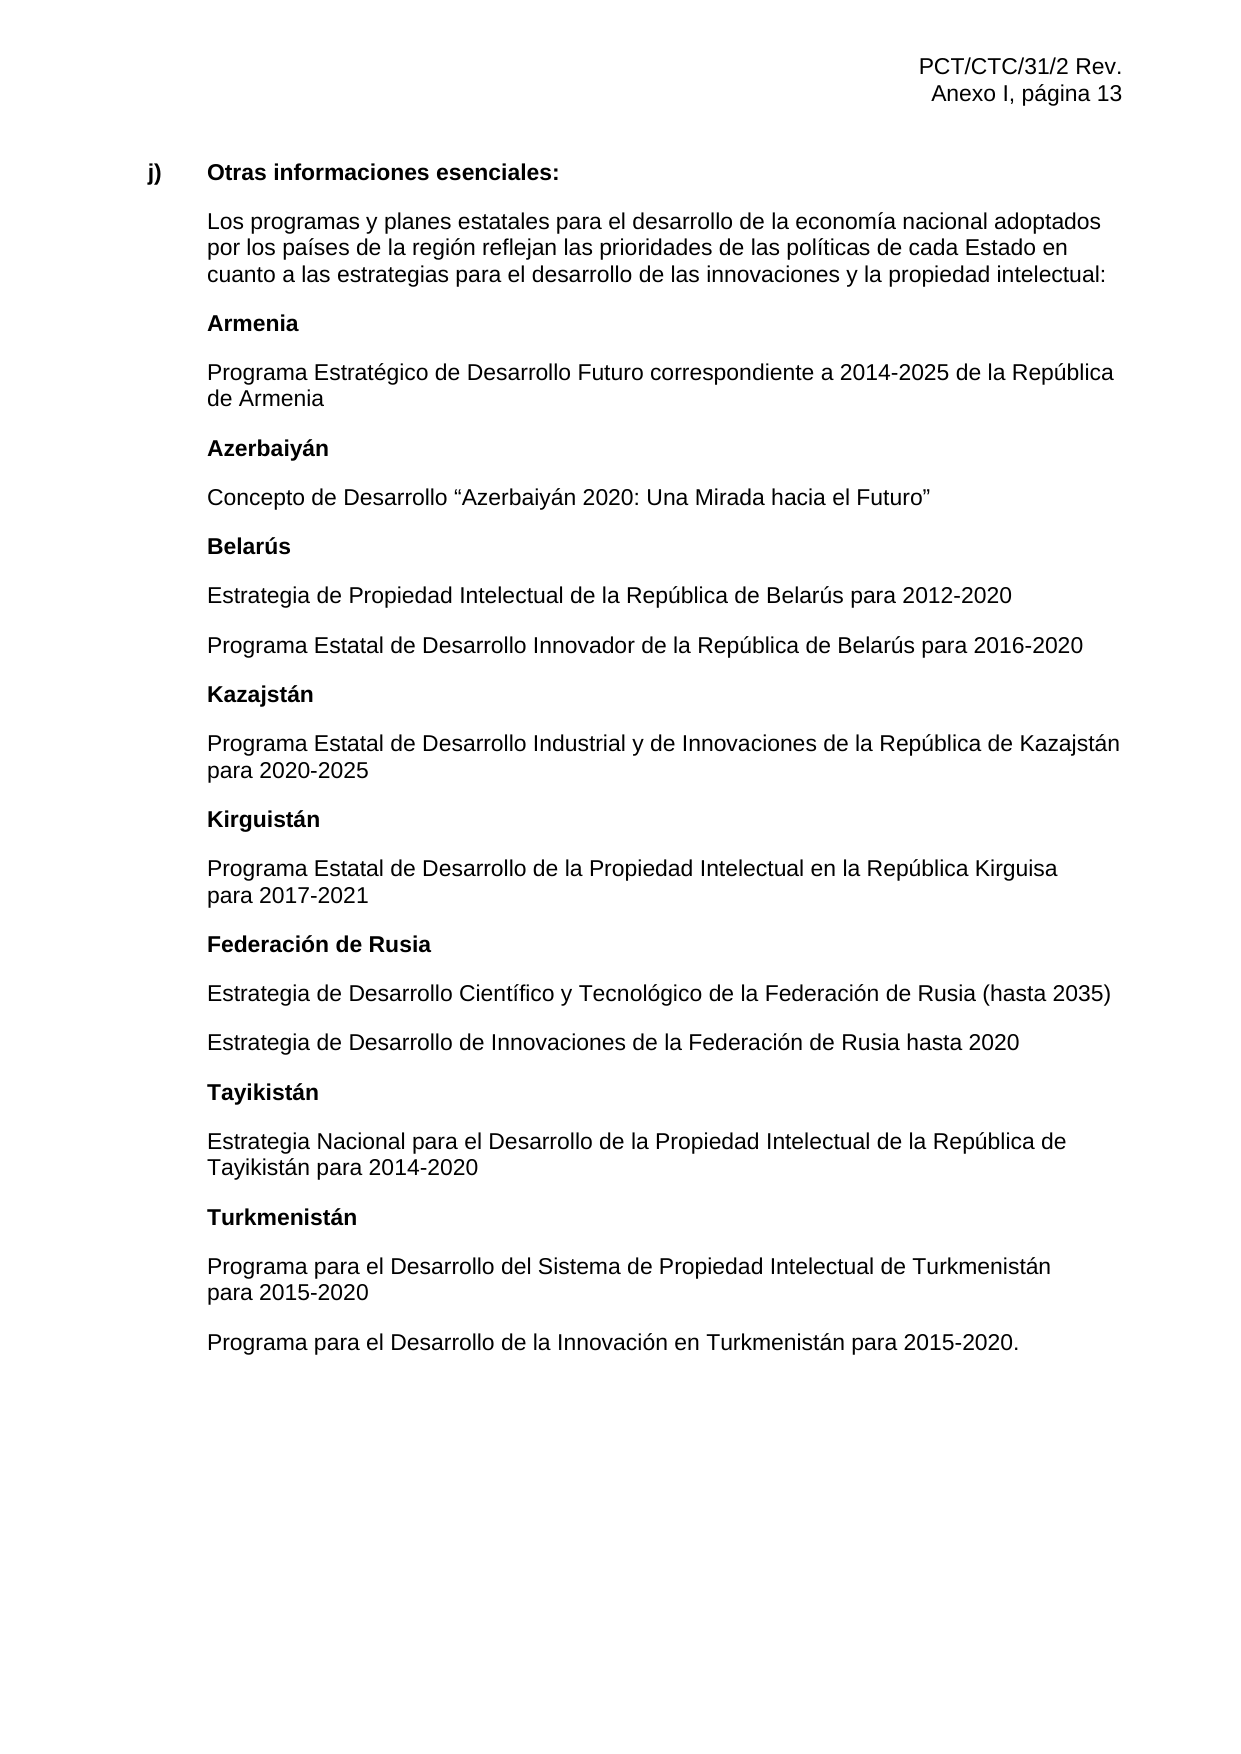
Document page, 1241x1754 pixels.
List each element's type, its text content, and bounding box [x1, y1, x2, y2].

text Kirguistán [207, 806, 1122, 832]
text Turkmenistán [207, 1203, 1122, 1230]
text Kazajstán [207, 681, 1122, 707]
text Programa para el Desarrollo del Sistema de Propiedad Intelectual de Turkmenistán para 2015-2020 [207, 1253, 1122, 1306]
text Estrategia de Desarrollo Científico y Tecnológico de la Federación de Rusia (hasta 2035) [207, 980, 1122, 1006]
text Estrategia Nacional para el Desarrollo de la Propiedad Intelectual de la República de Tayikistán para 2014-2020 [207, 1128, 1122, 1181]
text Tayikistán [207, 1079, 1122, 1105]
text Programa Estatal de Desarrollo Industrial y de Innovaciones de la República de Kazajstán para 2020-2025 [207, 730, 1122, 783]
text j) Otras informaciones esenciales: [148, 158, 1122, 185]
text Los programas y planes estatales para el desarrollo de la economía nacional adoptados por los países de la región reflejan las prioridades de las políticas de cada Estado en cuanto a las estrategias para el desarrollo de las innovaciones y la propiedad intelectual: [207, 208, 1122, 287]
text Armenia [207, 310, 1122, 336]
text Programa Estatal de Desarrollo de la Propiedad Intelectual en la República Kirguisa para 2017-2021 [207, 855, 1122, 908]
text Belarús [207, 533, 1122, 559]
text Estrategia de Propiedad Intelectual de la República de Belarús para 2012-2020 [207, 582, 1122, 609]
text Programa Estatal de Desarrollo Innovador de la República de Belarús para 2016-2020 [207, 632, 1122, 658]
text Federación de Rusia [207, 931, 1122, 957]
text Azerbaiyán [207, 435, 1122, 461]
text Concepto de Desarrollo “Azerbaiyán 2020: Una Mirada hacia el Futuro” [207, 484, 1122, 510]
text Programa Estratégico de Desarrollo Futuro correspondiente a 2014-2025 de la República de Armenia [207, 359, 1122, 412]
text Estrategia de Desarrollo de Innovaciones de la Federación de Rusia hasta 2020 [207, 1029, 1122, 1056]
text Programa para el Desarrollo de la Innovación en Turkmenistán para 2015-2020. [207, 1328, 1122, 1355]
